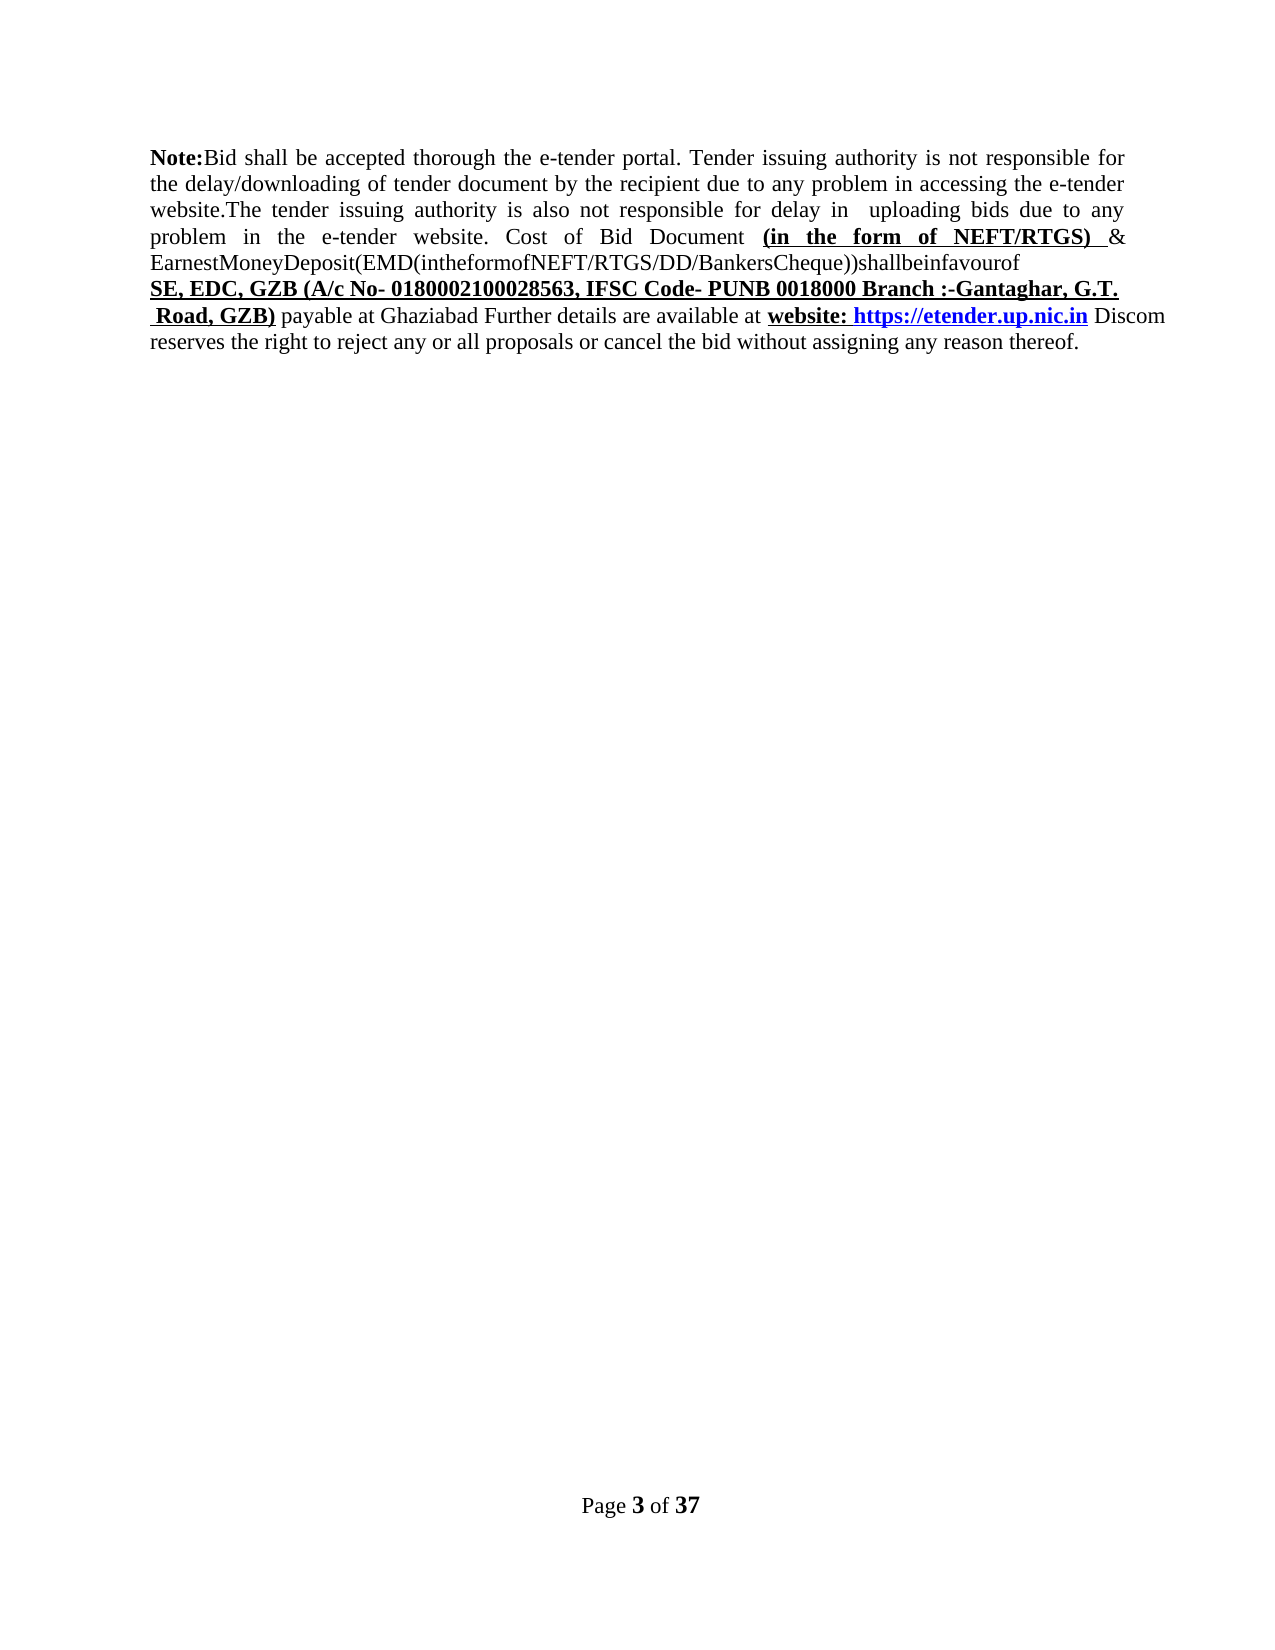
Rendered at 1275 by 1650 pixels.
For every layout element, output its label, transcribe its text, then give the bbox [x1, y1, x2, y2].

text SE, EDC, GZB (A/c No- 0180002100028563, IFSC Code- PUNB 0018000 Branch :-Gantaghar, G.T. [150, 276, 1228, 302]
text Note:Bid shall be accepted thorough the e-tender portal. Tender issuing authority is not responsible for the delay/downloading of tender document by the recipient due to any problem in accessing the e-tender website.The tender issuing authority is also not responsible for delay in uploading bids due to any problem in the e-tender website. Cost of Bid Document (in the form of NEFT/RTGS) & EarnestMoneyDeposit(EMD(intheformofNEFT/RTGS/DD/BankersCheque))shallbeinfavourof [150, 144, 1126, 276]
text Road, GZB) payable at Ghaziabad Further details are available at website: https://etender.up.nic.in Discom reserves the right to reject any or all proposals or cancel the bid without assigning any reason thereof. [150, 302, 1228, 354]
